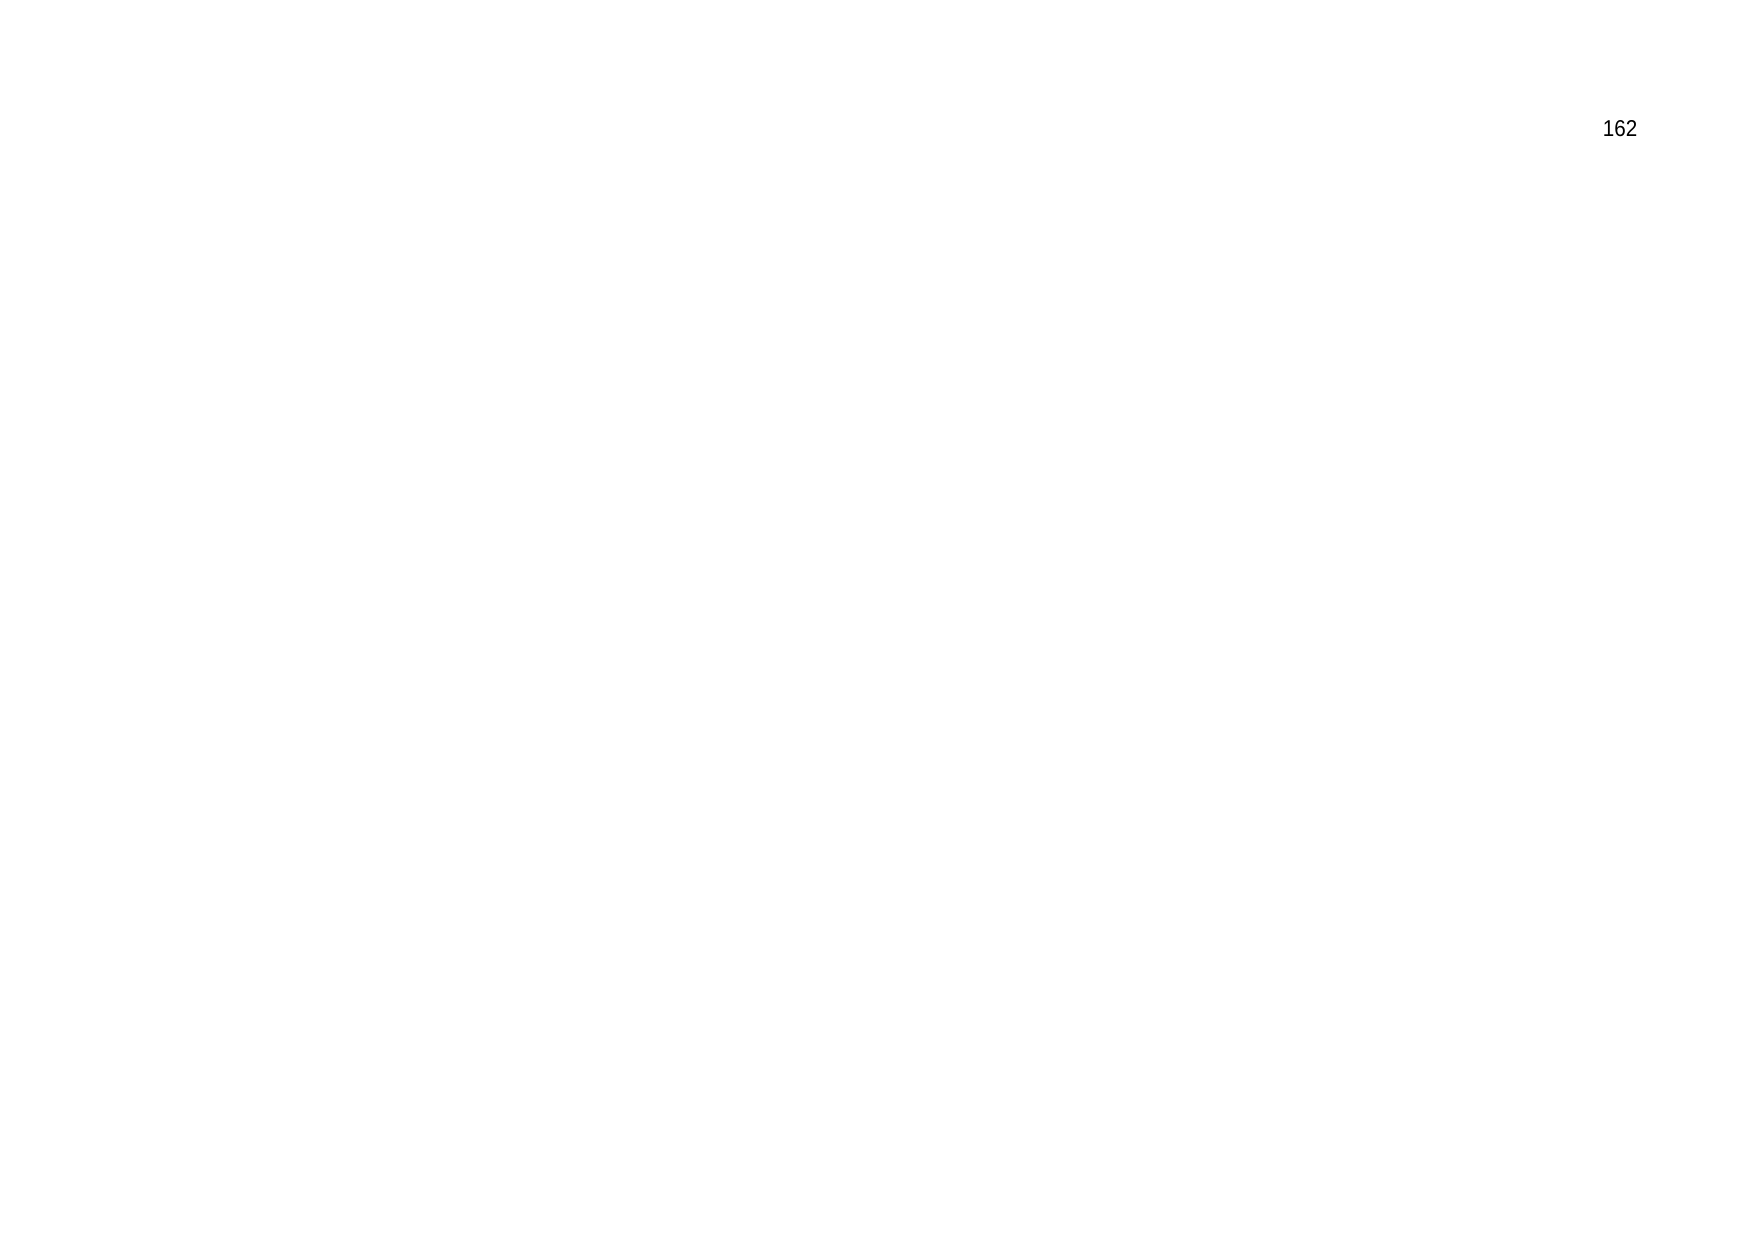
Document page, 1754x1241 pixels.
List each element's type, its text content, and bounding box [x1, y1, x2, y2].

text 162 [137, 115, 1637, 141]
